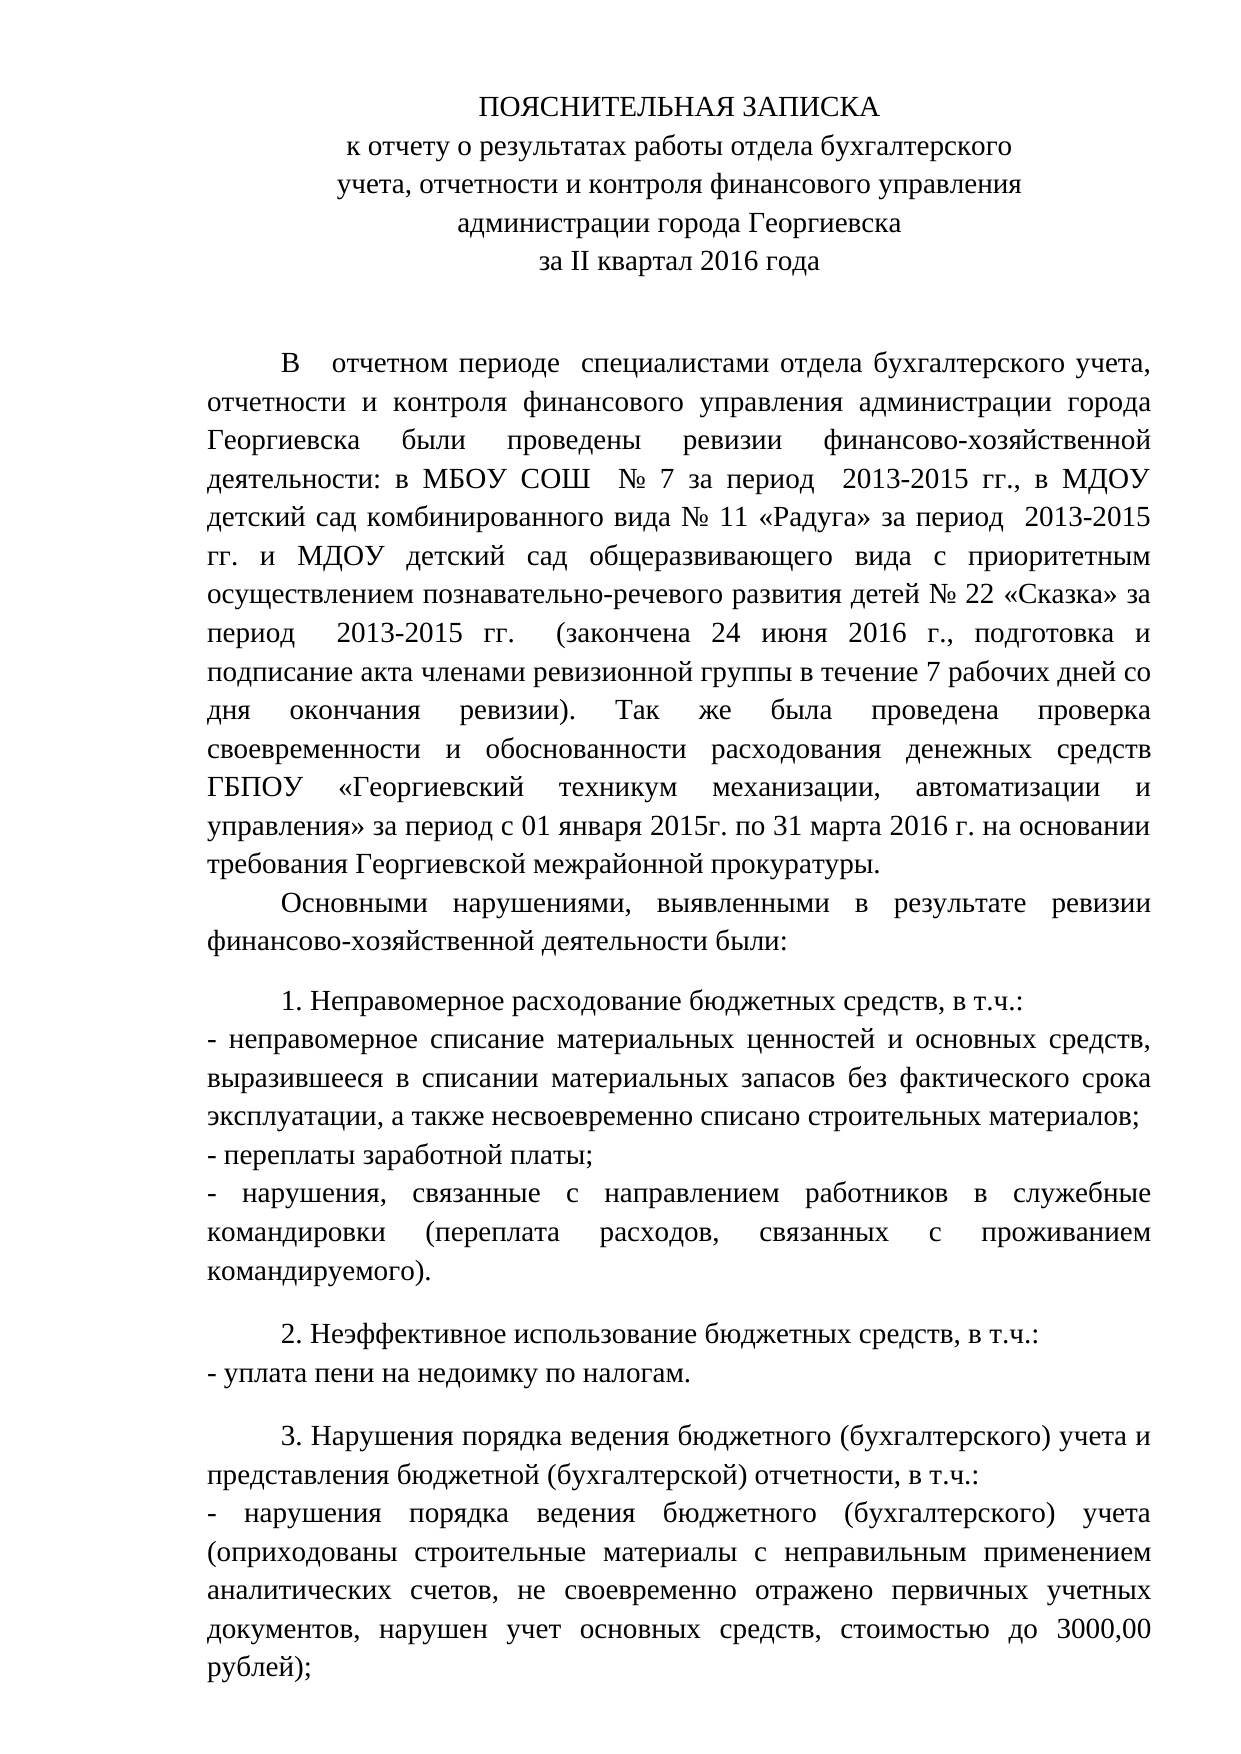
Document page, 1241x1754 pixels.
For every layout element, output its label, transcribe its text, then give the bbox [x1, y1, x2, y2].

text - нарушения, связанные с направлением работников в служебные командировки (переплата расходов, связанных с проживанием командируемого). [207, 1176, 1152, 1286]
text - переплаты заработной платы; [207, 1137, 1152, 1171]
text администрации города Георгиевска [207, 205, 1152, 238]
text учета, отчетности и контроля финансового управления [207, 166, 1152, 200]
text - неправомерное списание материальных ценностей и основных средств, выразившееся в списании материальных запасов без фактического срока эксплуатации, а также несвоевременно списано строительных материалов; [207, 1021, 1152, 1132]
text 2. Неэффективное использование бюджетных средств, в т.ч.: [207, 1316, 1152, 1350]
text ПОЯСНИТЕЛЬНАЯ ЗАПИСКА [207, 89, 1152, 123]
text В отчетном периоде специалистами отдела бухгалтерского учета, отчетности и контроля финансового управления администрации города Георгиевска были проведены ревизии финансово-хозяйственной деятельности: в МБОУ СОШ № 7 за период 2013-2015 гг., в МДОУ детский сад комбинированного вида № 11 «Радуга» за период 2013-2015 гг. и МДОУ детский сад общеразвивающего вида с приоритетным осуществлением познавательно-речевого развития детей № 22 «Сказка» за период 2013-2015 гг. (закончена 24 июня 2016 г., подготовка и подписание акта членами ревизионной группы в течение 7 рабочих дней со дня окончания ревизии). Так же была проведена проверка своевременности и обоснованности расходования денежных средств ГБПОУ «Георгиевский техникум механизации, автоматизации и управления» за период с 01 января 2015г. по 31 марта 2016 г. на основании требования Георгиевской межрайонной прокуратуры. [207, 345, 1152, 880]
text 1. Неправомерное расходование бюджетных средств, в т.ч.: [207, 983, 1152, 1016]
text - уплата пени на недоимку по налогам. [207, 1355, 1152, 1388]
text к отчету о результатах работы отдела бухгалтерского [207, 128, 1152, 161]
text Основными нарушениями, выявленными в результате ревизии финансово-хозяйственной деятельности были: [207, 885, 1152, 957]
text за II квартал 2016 года [207, 243, 1152, 277]
text - нарушения порядка ведения бюджетного (бухгалтерского) учета (оприходованы строительные материалы с неправильным применением аналитических счетов, не своевременно отражено первичных учетных документов, нарушен учет основных средств, стоимостью до 3000,00 рублей); [207, 1495, 1152, 1683]
text 3. Нарушения порядка ведения бюджетного (бухгалтерского) учета и представления бюджетной (бухгалтерской) отчетности, в т.ч.: [207, 1418, 1152, 1490]
